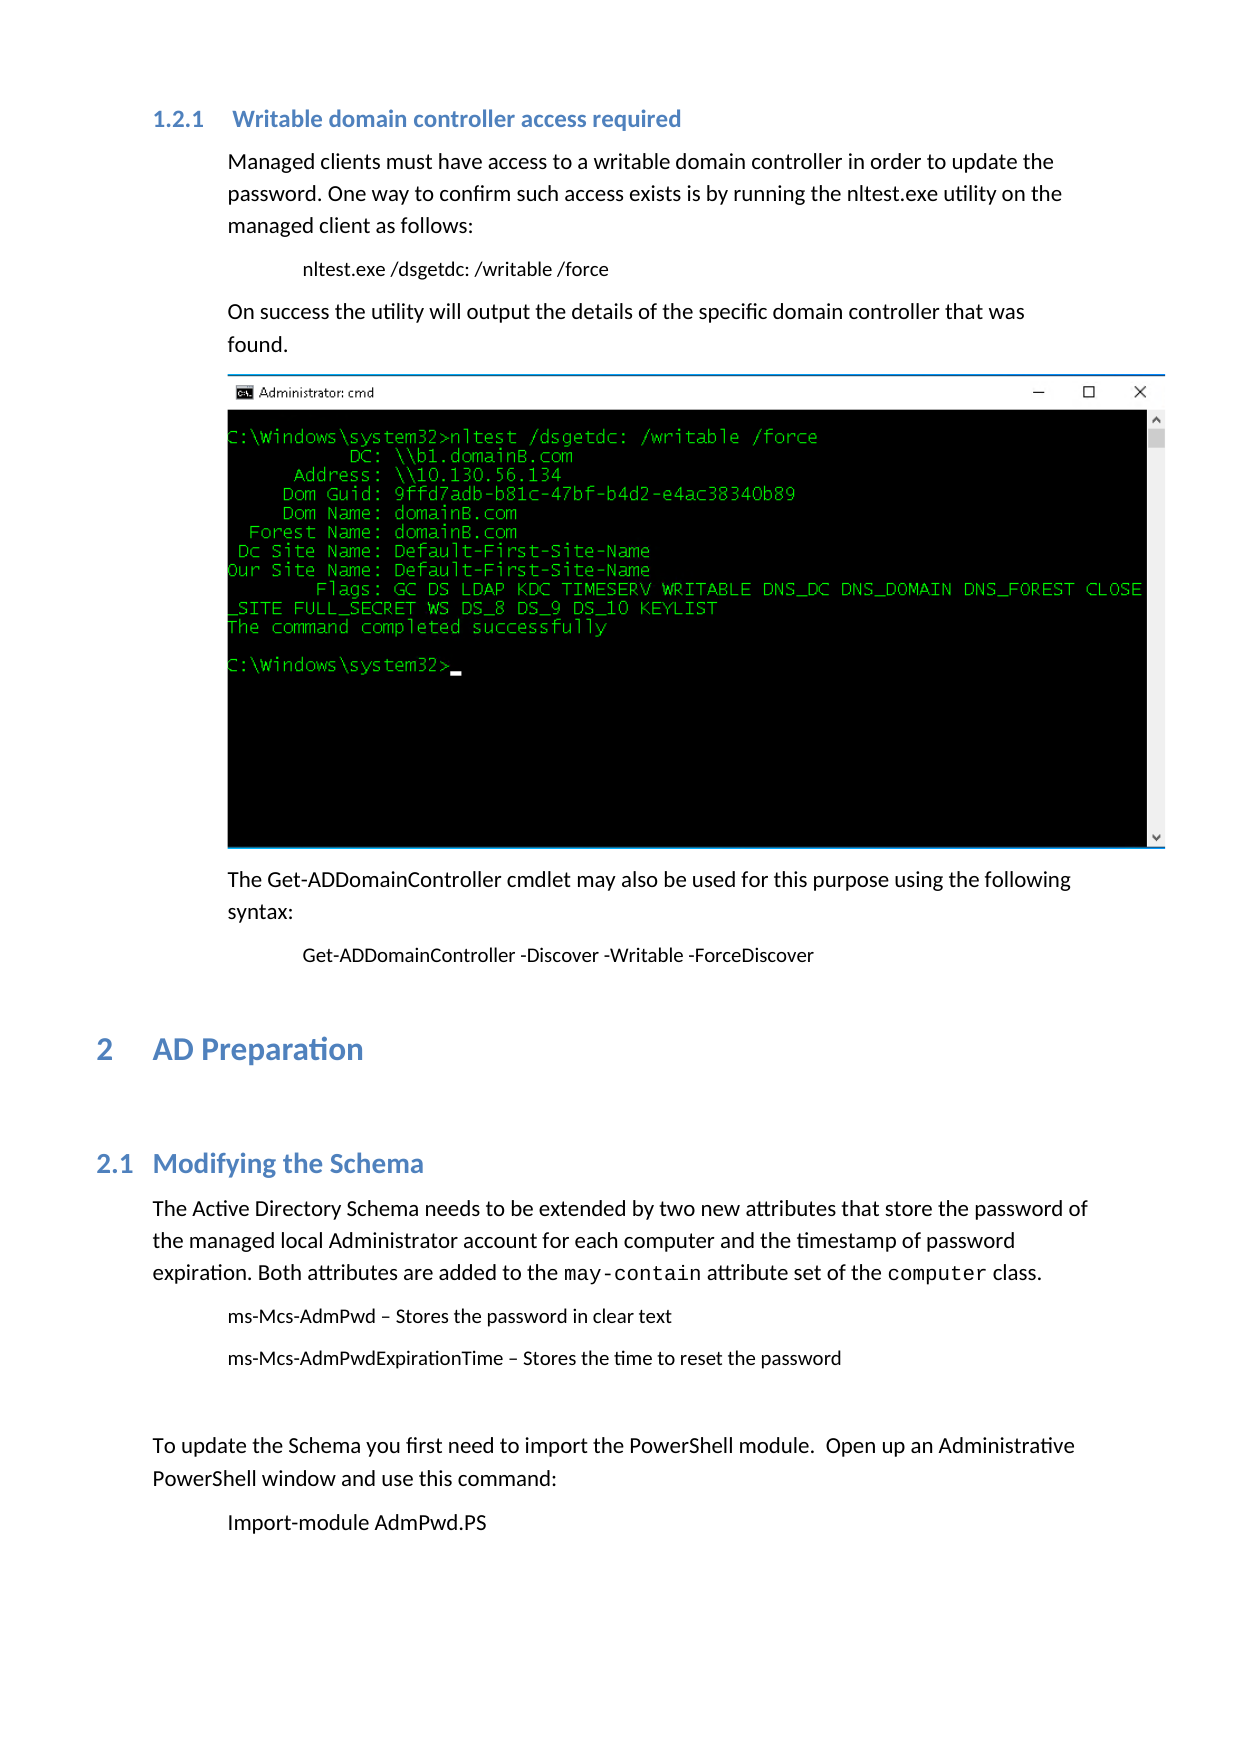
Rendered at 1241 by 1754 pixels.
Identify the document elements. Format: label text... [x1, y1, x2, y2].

text The Active Directory Schema needs to be extended by two new attributes that store the password of the managed local Administrator account for each computer and the timestamp of password expiration. Both attributes are added to the may-contain attribute set of the computer class. [152, 1194, 1090, 1287]
text Managed clients must have access to a writable domain controller in order to update the password. One way to confirm such access exists is by running the nltest.exe utility on the managed client as follows: [227, 147, 1090, 239]
subtitle Writable domain controller access required [152, 103, 1090, 134]
subtitle Modifying the Schema [96, 1145, 1090, 1180]
text The Get-ADDomainController cmdlet may also be used for this purpose using the following syntax: [227, 865, 1090, 925]
picture [227, 374, 1166, 849]
text ms-Mcs-AdmPwdExpirationTime – Stores the time to reset the password [227, 1345, 1090, 1371]
subtitle AD Preparation [96, 1028, 1090, 1069]
text nltest.exe /dsgetdc: /writable /force [227, 256, 1090, 281]
text Get-ADDomainController -Discover -Writable -ForceDiscover [227, 942, 1090, 967]
text Import-module AdmPwd.PS [227, 1508, 1090, 1537]
text ms-Mcs-AdmPwd – Stores the password in clear text [227, 1304, 1090, 1329]
text On success the utility will output the details of the specific domain controller that was found. [227, 297, 1090, 358]
text To update the Schema you first need to import the PowerShell module. Open up an Administrative PowerShell window and use this command: [152, 1432, 1090, 1492]
